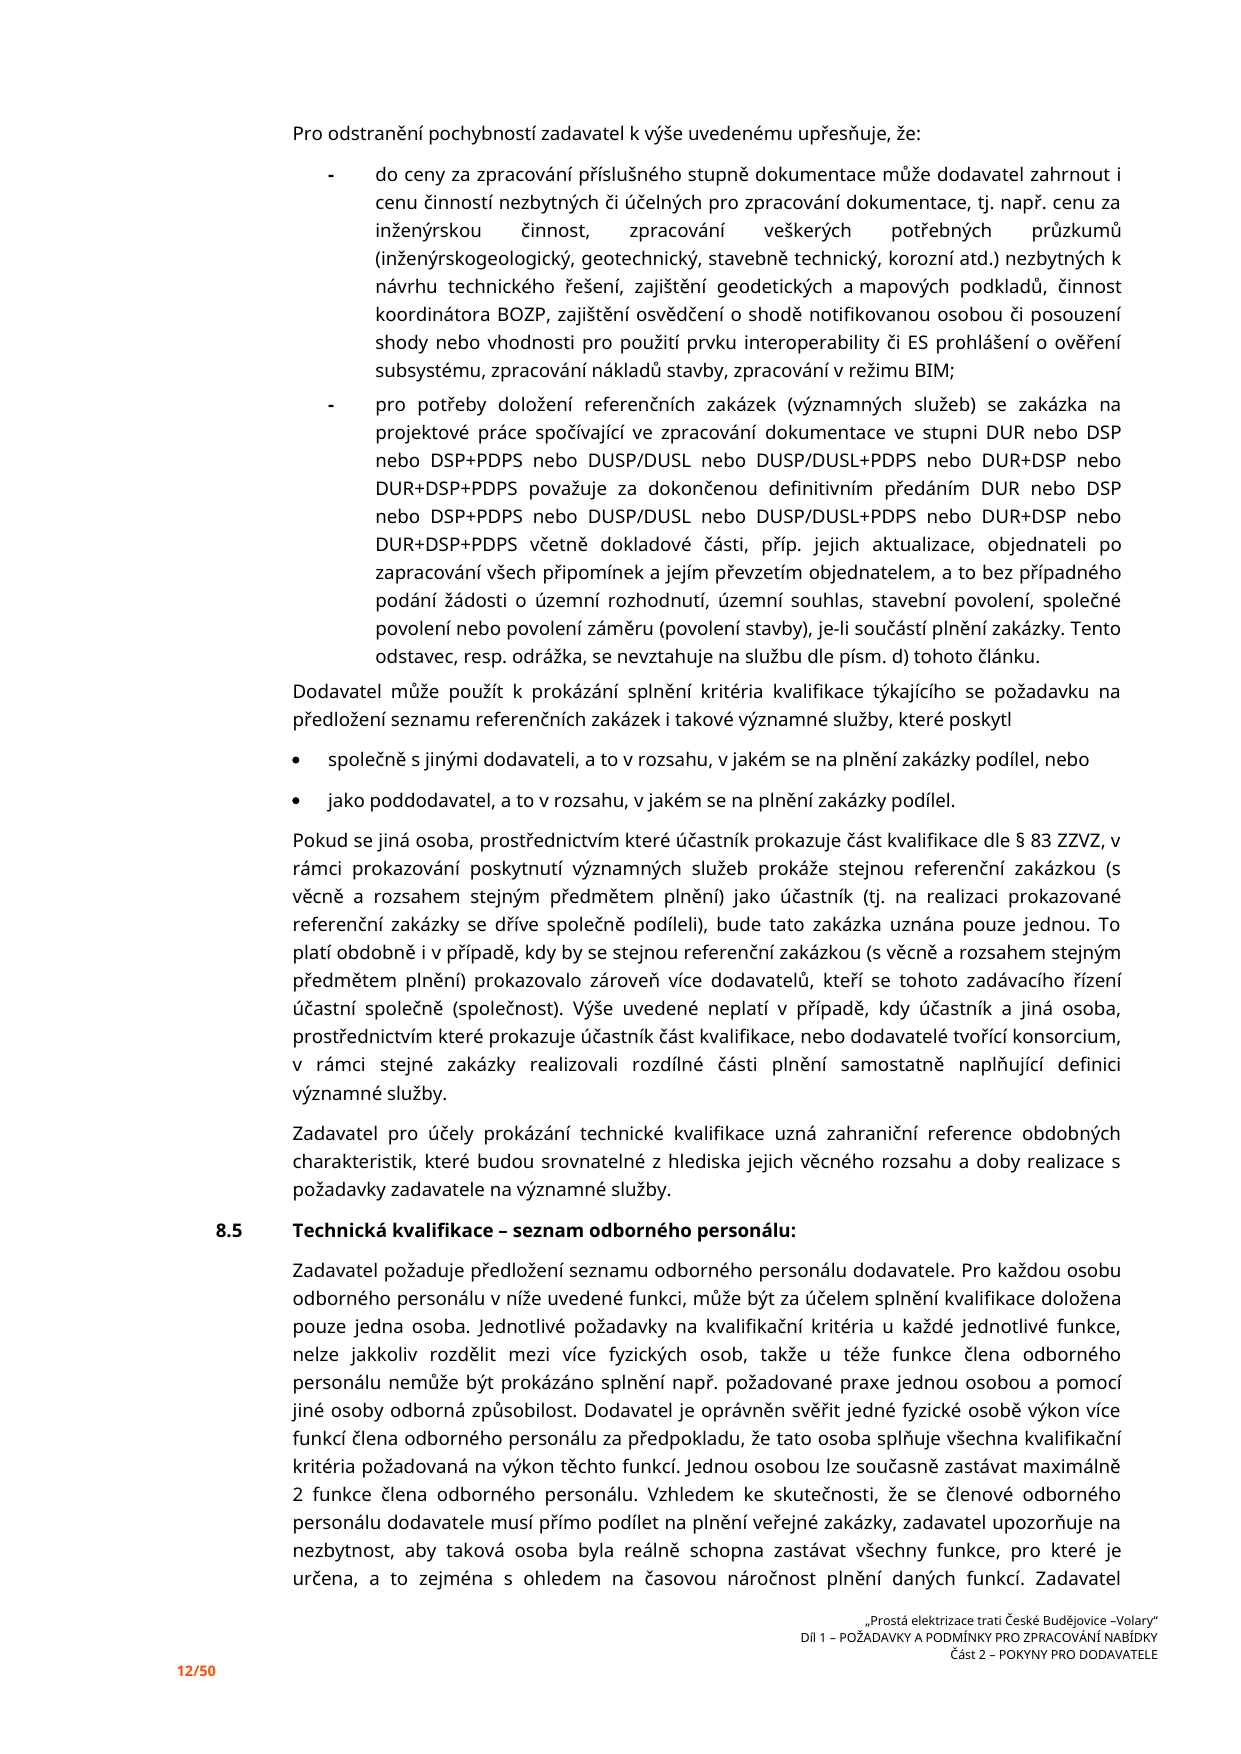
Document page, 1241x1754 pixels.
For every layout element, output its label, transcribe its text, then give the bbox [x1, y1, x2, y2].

text Dodavatel může použít k prokázání splnění kritéria kvalifikace týkajícího se požadavku na předložení seznamu referenčních zakázek i takové významné služby, které poskytl [292, 678, 1122, 732]
text pro potřeby doložení referenčních zakázek (významných služeb) se zakázka na projektové práce spočívající ve zpracování dokumentace ve stupni DUR nebo DSP nebo DSP+PDPS nebo DUSP/DUSL nebo DUSP/DUSL+PDPS nebo DUR+DSP nebo DUR+DSP+PDPS považuje za dokončenou definitivním předáním DUR nebo DSP nebo DSP+PDPS nebo DUSP/DUSL nebo DUSP/DUSL+PDPS nebo DUR+DSP nebo DUR+DSP+PDPS včetně dokladové části, příp. jejich aktualizace, objednateli po zapracování všech připomínek a jejím převzetím objednatelem, a to bez případného podání žádosti o územní rozhodnutí, územní souhlas, stavební povolení, společné povolení nebo povolení záměru (povolení stavby), je-li součástí plnění zakázky. Tento odstavec, resp. odrážka, se nevztahuje na službu dle písm. d) tohoto článku. [328, 392, 1122, 669]
text jako poddodavatel, a to v rozsahu, v jakém se na plnění zakázky podílel. [292, 787, 1122, 813]
text společně s jinými dodavateli, a to v rozsahu, v jakém se na plnění zakázky podílel, nebo [292, 747, 1122, 772]
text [292, 1257, 1122, 1591]
text do ceny za zpracování příslušného stupně dokumentace může dodavatel zahrnout i cenu činností nezbytných či účelných pro zpracování dokumentace, tj. např. cenu za inženýrskou činnost, zpracování veškerých potřebných průzkumů (inženýrskogeologický, geotechnický, stavebně technický, korozní atd.) nezbytných k návrhu technického řešení, zajištění geodetických a mapových podkladů, činnost koordinátora BOZP, zajištění osvědčení o shodě notifikovanou osobou či posouzení shody nebo vhodnosti pro použití prvku interoperability či ES prohlášení o ověření subsystému, zpracování nákladů stavby, zpracování v režimu BIM; [328, 161, 1122, 383]
text Pokud se jiná osoba, prostřednictvím které účastník prokazuje část kvalifikace dle § 83 ZZVZ, v rámci prokazování poskytnutí významných služeb prokáže stejnou referenční zakázkou (s věcně a rozsahem stejným předmětem plnění) jako účastník (tj. na realizaci prokazované referenční zakázky se dříve společně podíleli), bude tato zakázka uznána pouze jednou. To platí obdobně i v případě, kdy by se stejnou referenční zakázkou (s věcně a rozsahem stejným předmětem plnění) prokazovalo zároveň více dodavatelů, kteří se tohoto zadávacího řízení účastní společně (společnost). Výše uvedené neplatí v případě, kdy účastník a jiná osoba, prostřednictvím které prokazuje účastník část kvalifikace, nebo dodavatelé tvořící konsorcium, v rámci stejné zakázky realizovali rozdílné části plnění samostatně naplňující definici významné služby. [292, 828, 1122, 1105]
text Technická kvalifikace – seznam odborného personálu: [216, 1217, 1122, 1242]
text Zadavatel pro účely prokázání technické kvalifikace uzná zahraniční reference obdobných charakteristik, které budou srovnatelné z hlediska jejich věcného rozsahu a doby realizace s požadavky zadavatele na významné služby. [292, 1120, 1122, 1202]
text Pro odstranění pochybností zadavatel k výše uvedenému upřesňuje, že: [292, 121, 1122, 146]
